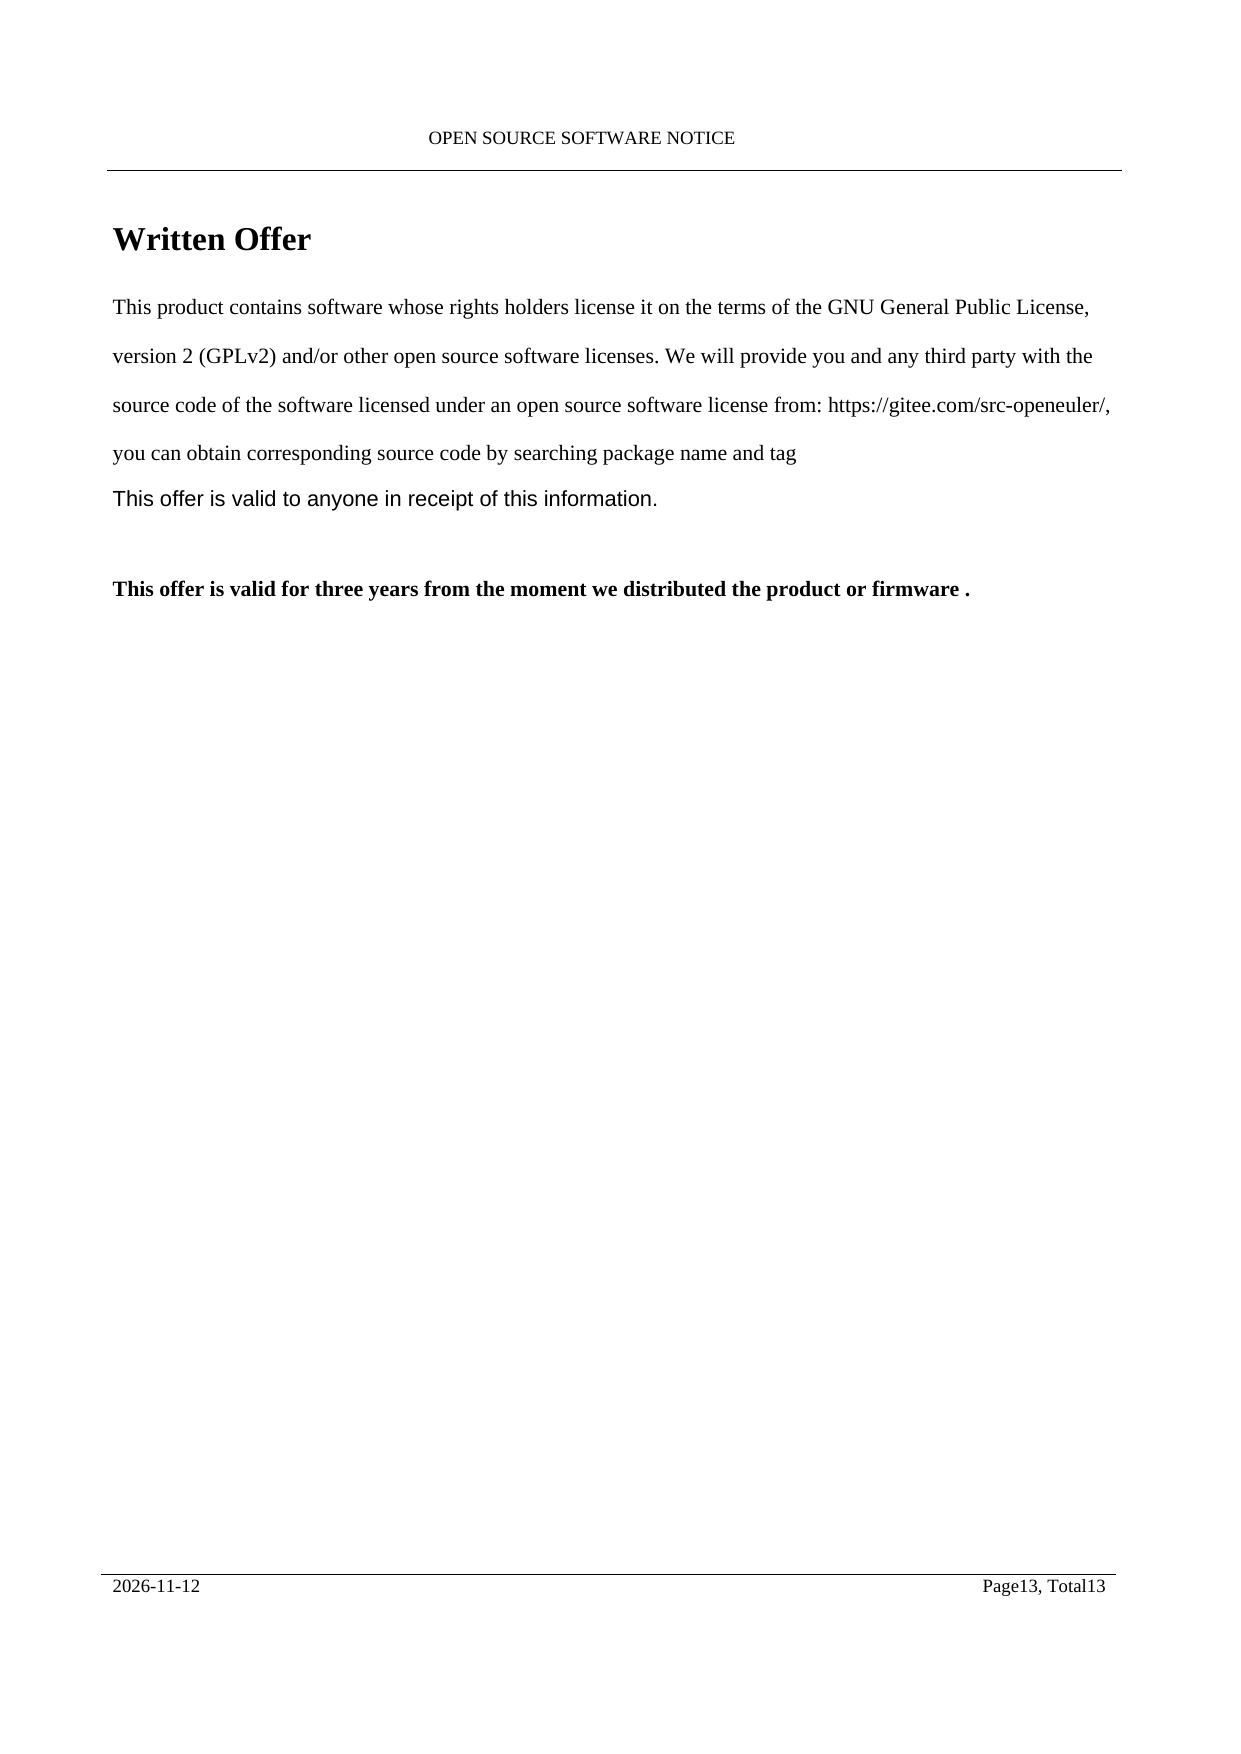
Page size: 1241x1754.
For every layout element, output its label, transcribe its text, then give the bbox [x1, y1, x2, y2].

text Written Offer [112, 206, 1128, 271]
text This offer is valid for three years from the moment we distributed the product or firmware . [112, 572, 1128, 604]
text This product contains software whose rights holders license it on the terms of the GNU General Public License, version 2 (GPLv2) and/or other open source software licenses. We will provide you and any third party with the source code of the software licensed under an open source software license from: https://gitee.com/src-openeuler/, you can obtain corresponding source code by searching package name and tag [112, 291, 1128, 469]
text This offer is valid to anyone in receipt of this information. [112, 482, 1128, 514]
